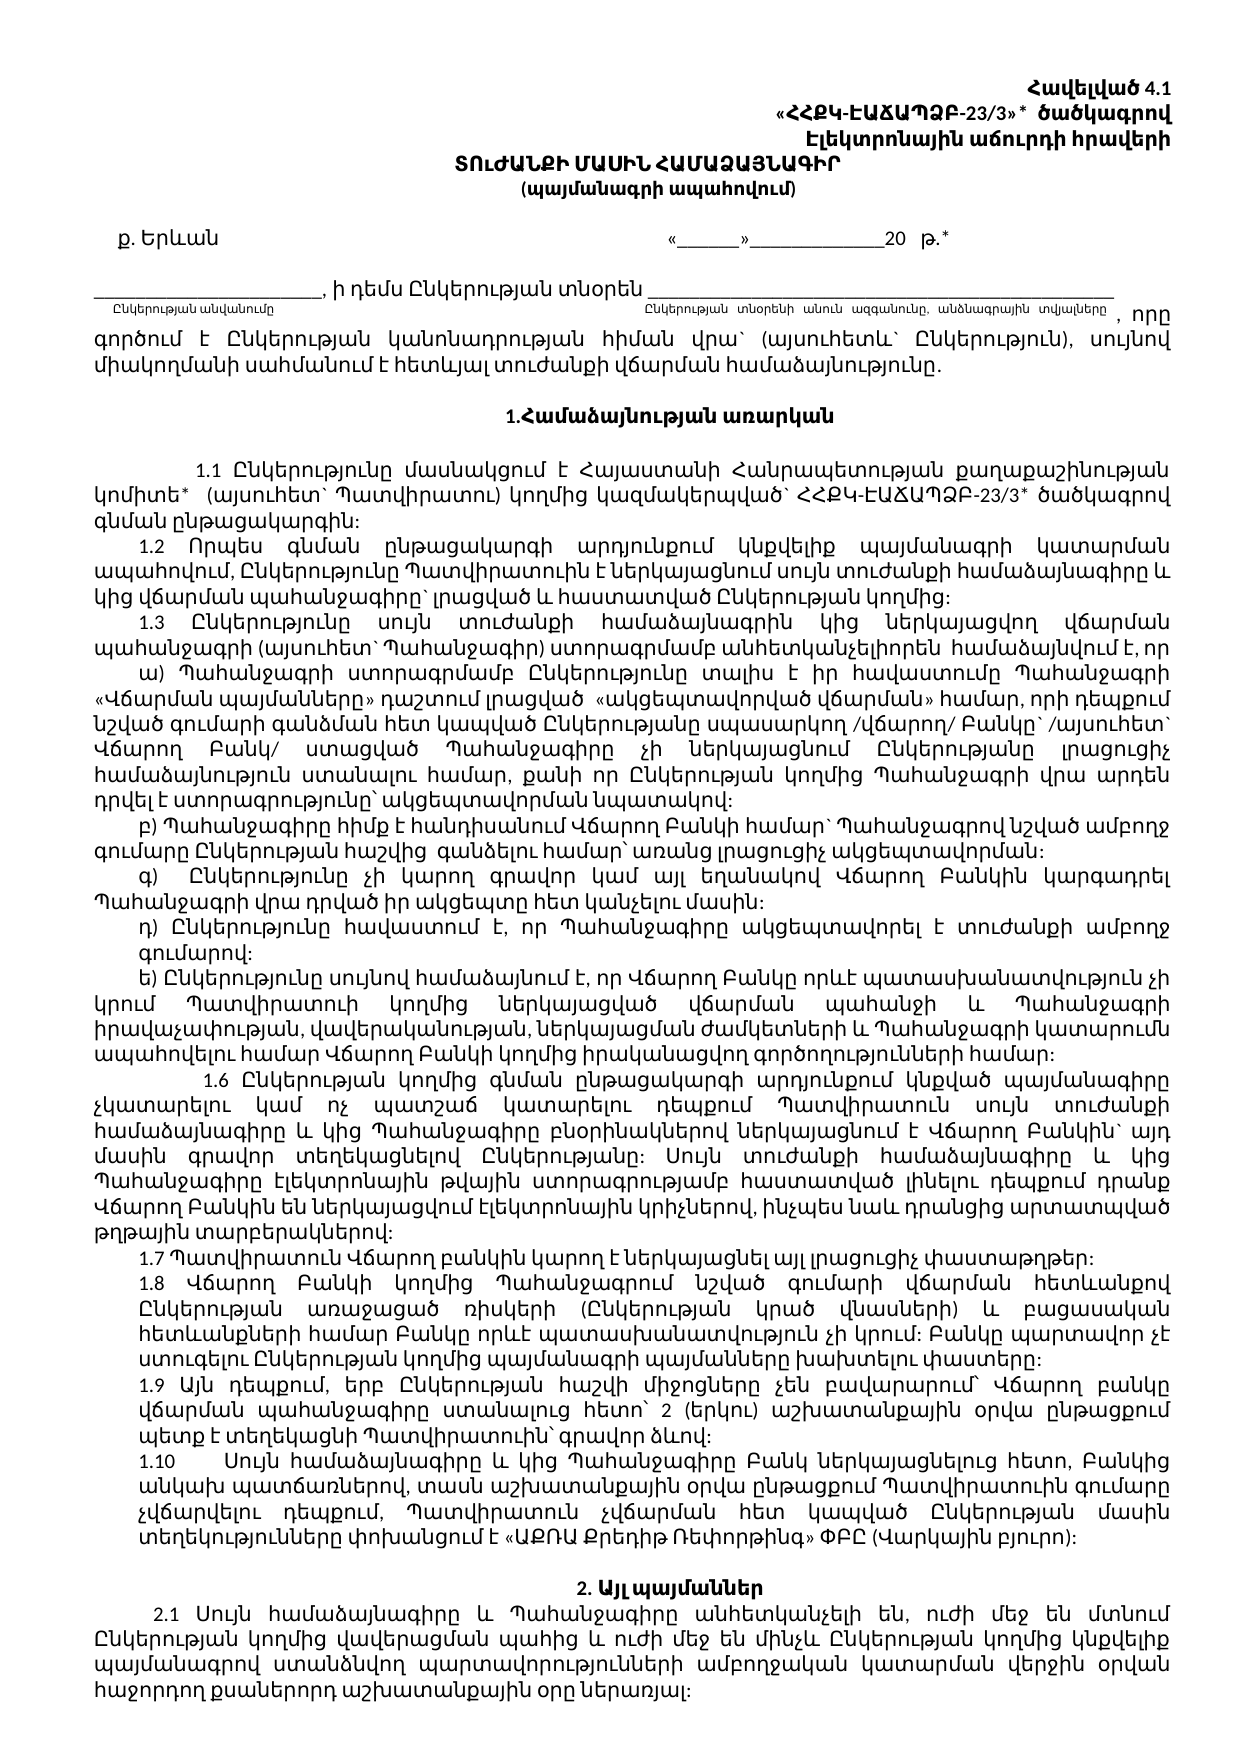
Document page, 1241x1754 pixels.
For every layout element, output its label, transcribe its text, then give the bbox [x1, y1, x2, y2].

text բ) Պահանջագիրը հիմք է հանդիսանում Վճարող Բանկի համար` Պահանջագրով նշված ամբողջ գումարը Ընկերության հաշվից գանձելու համար՝ առանց լրացուցիչ ակցեպտավորման: [94, 813, 1171, 864]
text 2.1 Սույն համաձայնագիրը և Պահանջագիրը անհետկանչելի են, ուժի մեջ են մտնում Ընկերության կողմից վավերացման պահից և ուժի մեջ են մինչև Ընկերության կողմից կնքվելիք պայմանագրով ստանձնվող պարտավորությունների ամբողջական կատարման վերջին օրվան հաջորդող քսաներորդ աշխատանքային օրը ներառյալ: [94, 1601, 1171, 1702]
text Էլեկտրոնային աճուրդի հրավերի [94, 126, 1171, 151]
text Ընկերության անվանումը Ընկերության տնօրենի անուն ազգանունը, անձնագրային տվյալները , որը գործում է Ընկերության կանոնադրության հիման վրա` (այսուհետև` Ընկերություն), սույնով միակողմանի սահմանում է հետևյալ տուժանքի վճարման համաձայնությունը. [94, 301, 1171, 377]
text Հավելված 4.1 [94, 75, 1171, 100]
text ա) Պահանջագրի ստորագրմամբ Ընկերությունը տալիս է իր հավաստումը Պահանջագրի «Վճարման պայմանները» դաշտում լրացված «ակցեպտավորված վճարման» համար, որի դեպքում նշված գումարի գանձման հետ կապված Ընկերությանը սպասարկող /վճարող/ Բանկը` /այսուհետ` Վճարող Բանկ/ ստացված Պահանջագիրը չի ներկայացնում Ընկերությանը լրացուցիչ համաձայնություն ստանալու համար, քանի որ Ընկերության կողմից Պահանջագրի վրա արդեն դրվել է ստորագրությունը՝ ակցեպտավորման նպատակով: [94, 660, 1171, 813]
text 1.Համաձայնության առարկան [169, 403, 1171, 428]
text 1.9 Այն դեպքում, երբ Ընկերության հաշվի միջոցները չեն բավարարում՝ Վճարող բանկը վճարման պահանջագիրը ստանալուց հետո՝ 2 (երկու) աշխատանքային օրվա ընթացքում պետք է տեղեկացնի Պատվիրատուին՝ գրավոր ձևով: [138, 1372, 1171, 1448]
text (պայմանագրի ապահովում) [94, 177, 1171, 199]
text 1.6 Ընկերության կողմից գնման ընթացակարգի արդյունքում կնքված պայմանագիրը չկատարելու կամ ոչ պատշաճ կատարելու դեպքում Պատվիրատուն սույն տուժանքի համաձայնագիրը և կից Պահանջագիրը բնօրինակներով ներկայացնում է Վճարող Բանկին` այդ մասին գրավոր տեղեկացնելով Ընկերությանը: Սույն տուժանքի համաձայնագիրը և կից Պահանջագիրը էլեկտրոնային թվային ստորագրությամբ հաստատված լինելու դեպքում դրանք Վճարող Բանկին են ներկայացվում էլեկտրոնային կրիչներով, ինչպես նաև դրանցից արտատպված թղթային տարբերակներով: [94, 1067, 1171, 1245]
text ք. Երևան «______»_____________20 թ.* [94, 225, 1171, 250]
text 1.3 Ընկերությունը սույն տուժանքի համաձայնագրին կից ներկայացվող վճարման պահանջագրի (այսուհետ` Պահանջագիր) ստորագրմամբ անհետկանչելիորեն համաձայնվում է, որ [94, 609, 1171, 660]
text 1.10 Սույն համաձայնագիրը և կից Պահանջագիրը Բանկ ներկայացնելուց հետո, Բանկից անկախ պատճառներով, տասն աշխատանքային օրվա ընթացքում Պատվիրատուին գումարը չվճարվելու դեպքում, Պատվիրատուն չվճարման հետ կապված Ընկերության մասին տեղեկությունները փոխանցում է «ԱՔՌԱ Քրեդիթ Ռեփորթինգ» ՓԲԸ (Վարկային բյուրո): [138, 1448, 1171, 1550]
text 1.1 Ընկերությունը մասնակցում է Հայաստանի Հանրապետության քաղաքաշինության կոմիտե* (այսուհետ` Պատվիրատու) կողմից կազմակերպված` ՀՀՔԿ-ԷԱՃԱՊՁԲ-23/3* ծածկագրով գնման ընթացակարգին: [94, 457, 1171, 533]
text ե) Ընկերությունը սույնով համաձայնում է, որ Վճարող Բանկը որևէ պատասխանատվություն չի կրում Պատվիրատուի կողմից ներկայացված վճարման պահանջի և Պահանջագրի իրավաչափության, վավերականության, ներկայացման ժամկետների և Պահանջագրի կատարումն ապահովելու համար Վճարող Բանկի կողմից իրականացվող գործողությունների համար: [94, 965, 1171, 1067]
text գ) Ընկերությունը չի կարող գրավոր կամ այլ եղանակով Վճարող Բանկին կարգադրել Պահանջագրի վրա դրված իր ակցեպտը հետ կանչելու մասին: [94, 864, 1171, 914]
text 1.2 Որպես գնման ընթացակարգի արդյունքում կնքվելիք պայմանագրի կատարման ապահովում, Ընկերությունը Պատվիրատուին է ներկայացնում սույն տուժանքի համաձայնագիրը և կից վճարման պահանջագիրը` լրացված և հաստատված Ընկերության կողմից: [94, 533, 1171, 609]
text ______________________, ի դեմս Ընկերության տնօրեն _____________________________________________ [94, 276, 1171, 301]
text «ՀՀՔԿ-ԷԱՃԱՊՁԲ-23/3»* ծածկագրով [94, 100, 1171, 126]
text 1.8 Վճարող Բանկի կողմից Պահանջագրում նշված գումարի վճարման հետևանքով Ընկերության առաջացած ռիսկերի (Ընկերության կրած վնասների) և բացասական հետևանքների համար Բանկը որևէ պատասխանատվություն չի կրում: Բանկը պարտավոր չէ ստուգելու Ընկերության կողմից պայմանագրի պայմանները խախտելու փաստերը: [138, 1270, 1171, 1372]
text դ) Ընկերությունը հավաստում է, որ Պահանջագիրը ակցեպտավորել է տուժանքի ամբողջ գումարով: [138, 914, 1171, 965]
text 2. Այլ պայմաններ [169, 1575, 1171, 1601]
text 1.7 Պատվիրատուն Վճարող բանկին կարող է ներկայացնել այլ լրացուցիչ փաստաթղթեր: [138, 1245, 1171, 1270]
text ՏՈւԺԱՆՔԻ ՄԱՍԻՆ ՀԱՄԱՁԱՅՆԱԳԻՐ [94, 151, 1171, 177]
